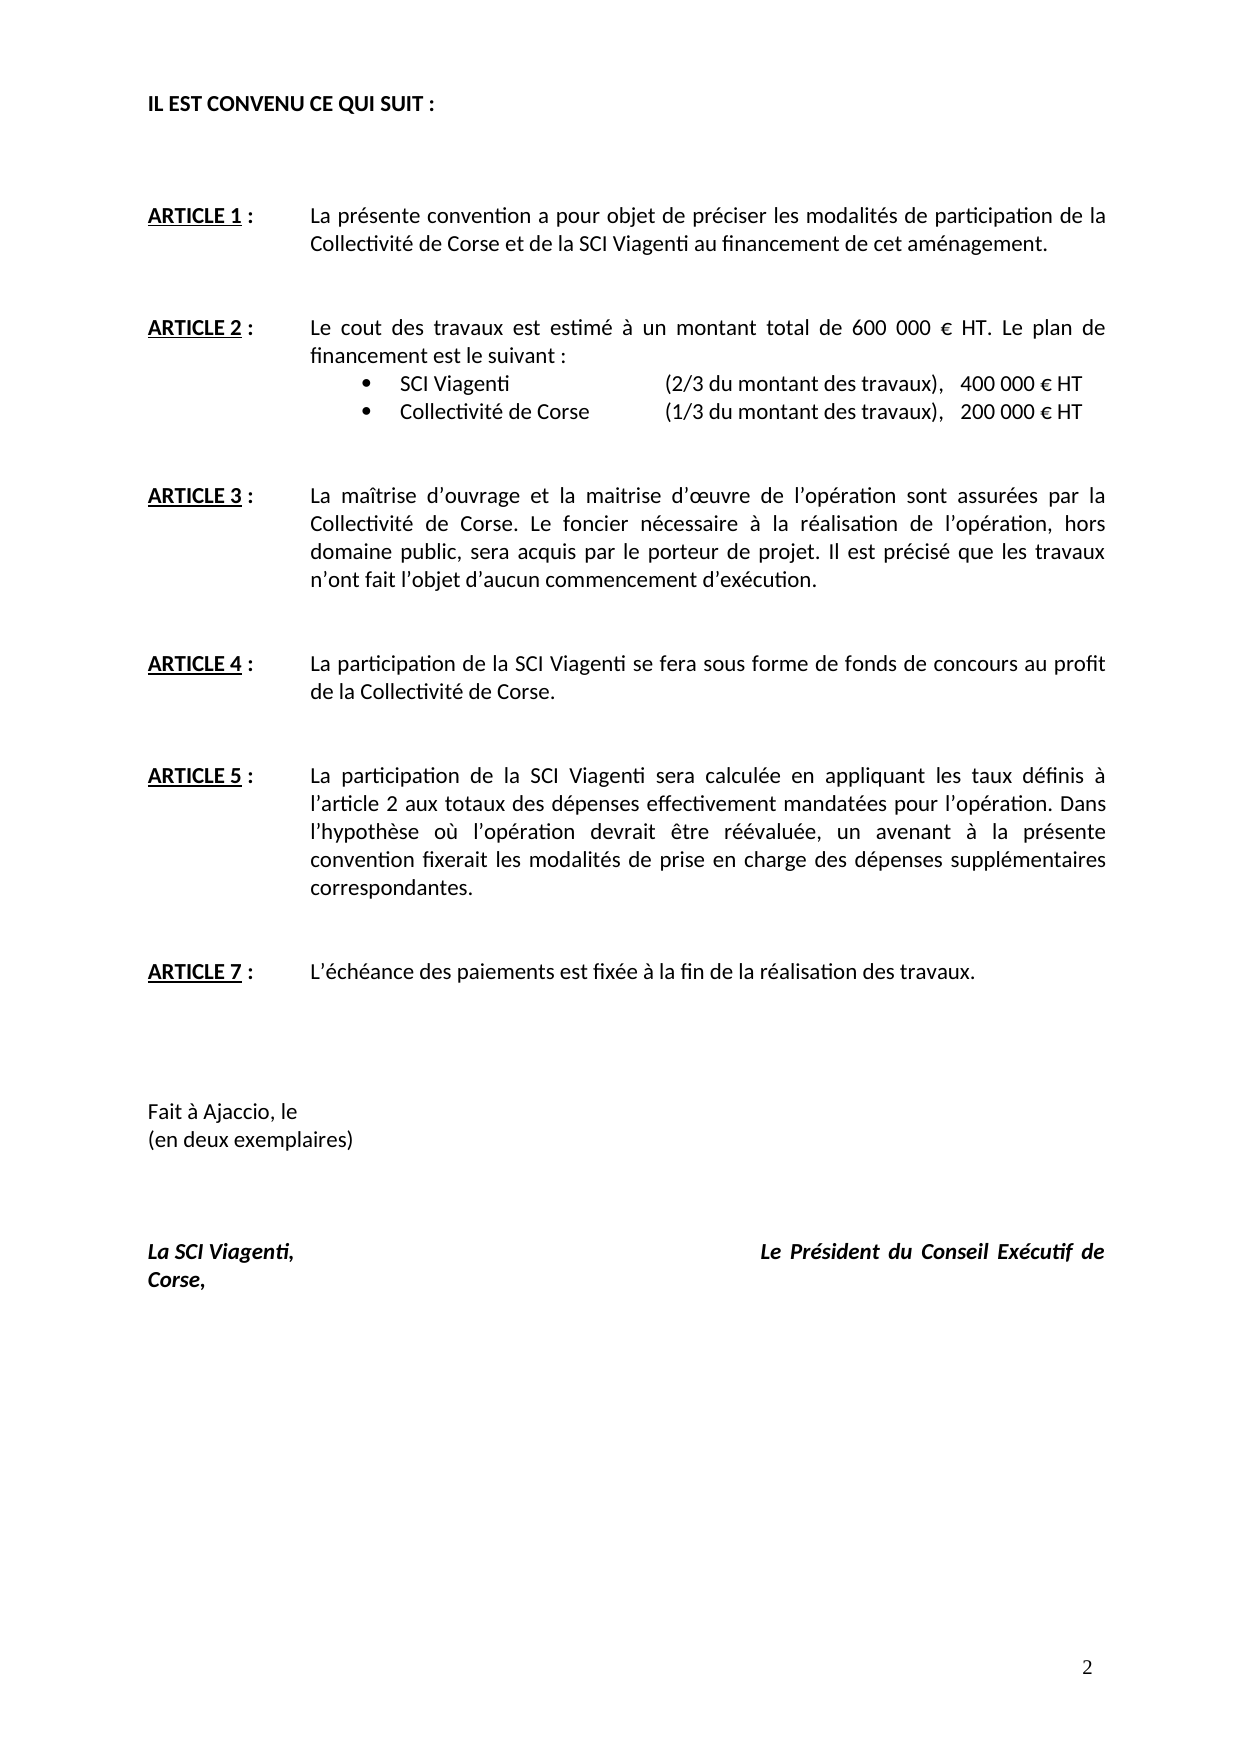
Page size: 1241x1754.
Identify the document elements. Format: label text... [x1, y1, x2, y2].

text ARTICLE 2 : Le cout des travaux est estimé à un montant total de 600 000 € HT. Le plan de financement est le suivant : [148, 313, 1107, 369]
text IL EST CONVENU CE QUI SUIT : [148, 89, 1107, 117]
text Fait à Ajaccio, le [148, 1097, 1107, 1125]
text ARTICLE 5 : La participation de la SCI Viagenti sera calculée en appliquant les taux définis à l’article 2 aux totaux des dépenses effectivement mandatées pour l’opération. Dans l’hypothèse où l’opération devrait être réévaluée, un avenant à la présente convention fixerait les modalités de prise en charge des dépenses supplémentaires correspondantes. [148, 761, 1107, 901]
text ARTICLE 1 : La présente convention a pour objet de préciser les modalités de participation de la Collectivité de Corse et de la SCI Viagenti au financement de cet aménagement. [148, 201, 1107, 257]
list Collectivité de Corse (1/3 du montant des travaux), 200 000 € HT [362, 397, 1107, 425]
text ARTICLE 4 : La participation de la SCI Viagenti se fera sous forme de fonds de concours au profit de la Collectivité de Corse. [148, 649, 1107, 705]
text La SCI Viagenti, Le Président du Conseil Exécutif de Corse, [148, 1237, 1107, 1293]
text ARTICLE 3 : La maîtrise d’ouvrage et la maitrise d’œuvre de l’opération sont assurées par la Collectivité de Corse. Le foncier nécessaire à la réalisation de l’opération, hors domaine public, sera acquis par le porteur de projet. Il est précisé que les travaux n’ont fait l’objet d’aucun commencement d’exécution. [148, 481, 1107, 593]
text (en deux exemplaires) [148, 1125, 1107, 1153]
text ARTICLE 7 : L’échéance des paiements est fixée à la fin de la réalisation des travaux. [148, 957, 1107, 985]
list SCI Viagenti (2/3 du montant des travaux), 400 000 € HT [362, 369, 1107, 397]
